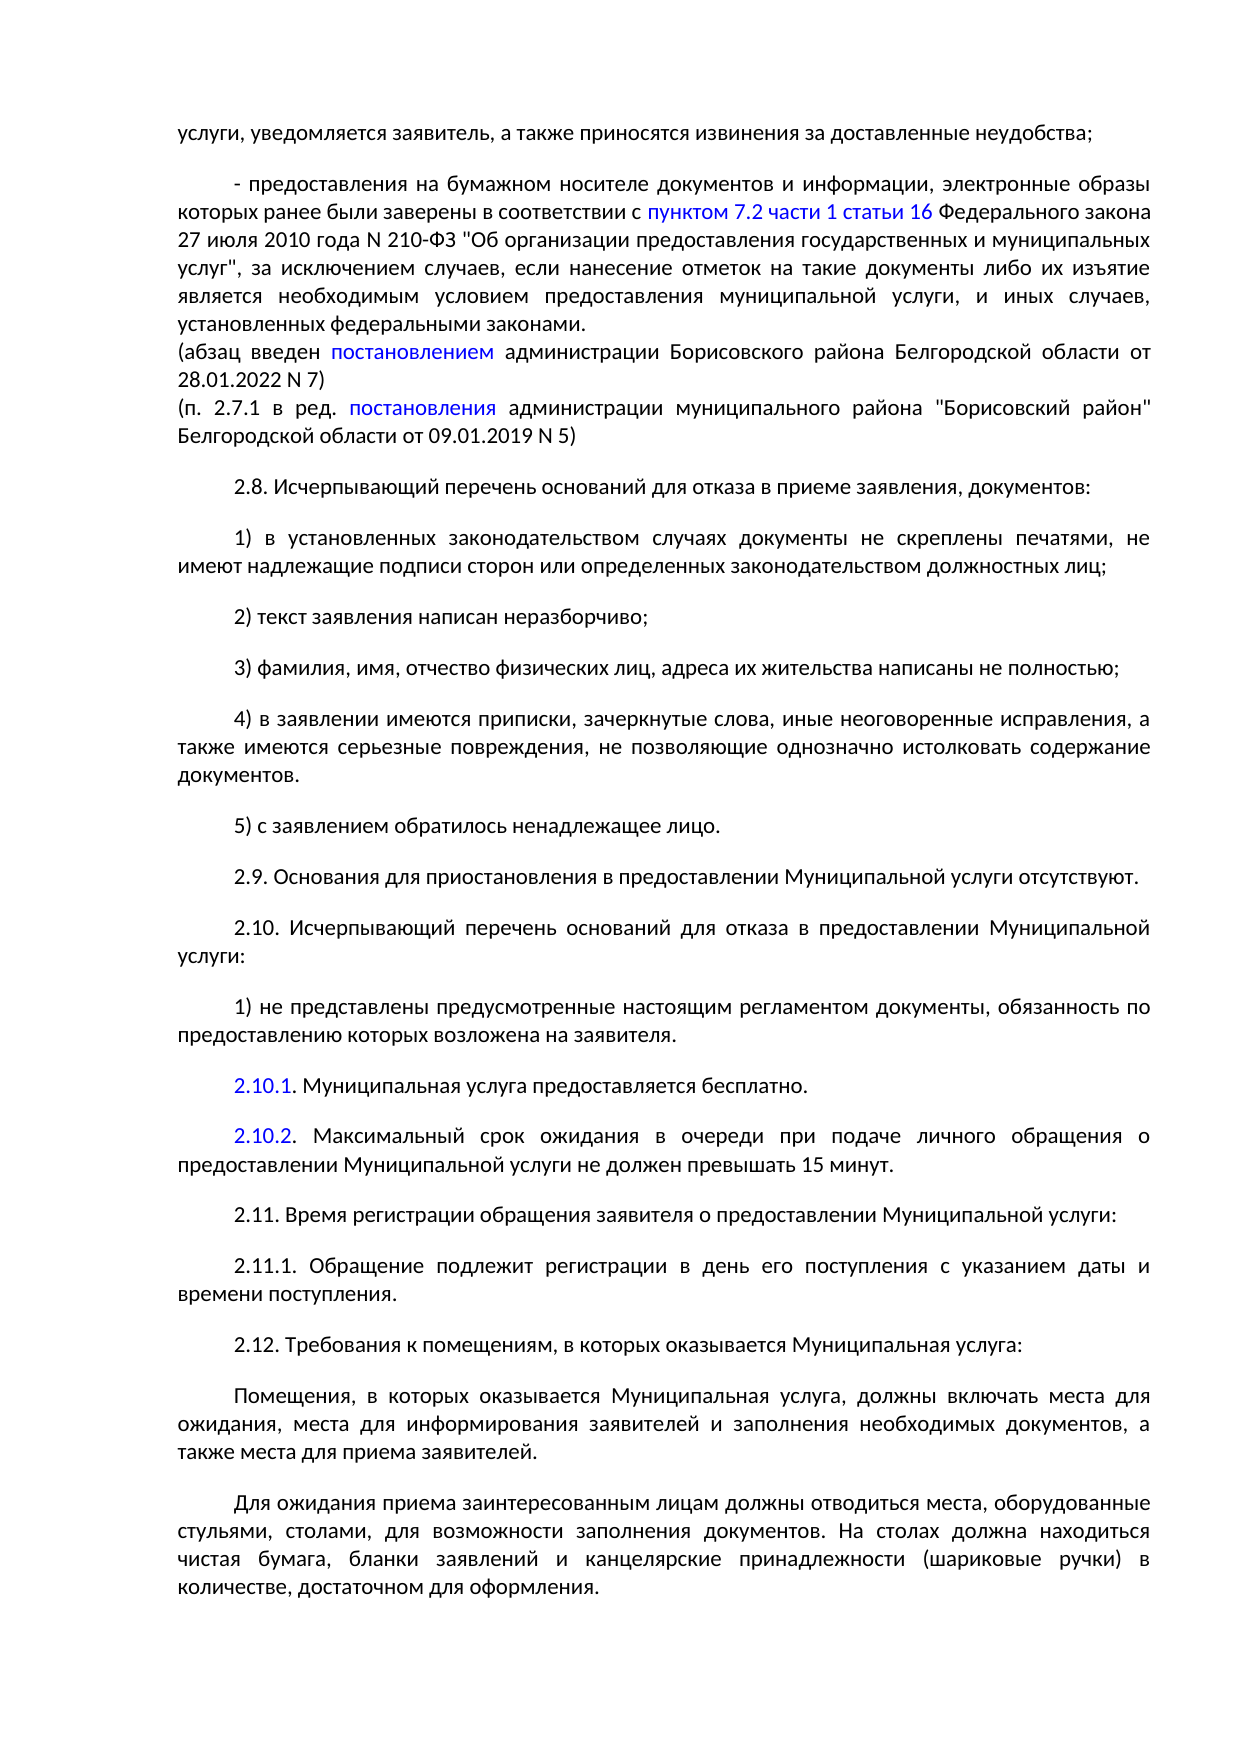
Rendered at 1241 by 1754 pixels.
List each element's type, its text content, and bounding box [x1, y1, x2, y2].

text 5) с заявлением обратилось ненадлежащее лицо. [177, 811, 1152, 839]
text (п. 2.7.1 в ред. постановления администрации муниципального района "Борисовский район" Белгородской области от 09.01.2019 N 5) [177, 393, 1152, 449]
text 1) в установленных законодательством случаях документы не скреплены печатями, не имеют надлежащие подписи сторон или определенных законодательством должностных лиц; [177, 523, 1152, 579]
text 2.10.2. Максимальный срок ожидания в очереди при подаче личного обращения о предоставлении Муниципальной услуги не должен превышать 15 минут. [177, 1122, 1152, 1178]
text 2.11.1. Обращение подлежит регистрации в день его поступления с указанием даты и времени поступления. [177, 1252, 1152, 1308]
text 2) текст заявления написан неразборчиво; [177, 602, 1152, 630]
text Помещения, в которых оказывается Муниципальная услуга, должны включать места для ожидания, места для информирования заявителей и заполнения необходимых документов, а также места для приема заявителей. [177, 1381, 1152, 1466]
text 2.8. Исчерпывающий перечень оснований для отказа в приеме заявления, документов: [177, 472, 1152, 500]
text 4) в заявлении имеются приписки, зачеркнутые слова, иные неоговоренные исправления, а также имеются серьезные повреждения, не позволяющие однозначно истолковать содержание документов. [177, 704, 1152, 788]
text 2.9. Основания для приостановления в предоставлении Муниципальной услуги отсутствуют. [177, 862, 1152, 890]
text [177, 118, 1152, 146]
text 1) не представлены предусмотренные настоящим регламентом документы, обязанность по предоставлению которых возложена на заявителя. [177, 992, 1152, 1048]
text 2.10. Исчерпывающий перечень оснований для отказа в предоставлении Муниципальной услуги: [177, 913, 1152, 969]
text 2.12. Требования к помещениям, в которых оказывается Муниципальная услуга: [177, 1331, 1152, 1358]
text 2.11. Время регистрации обращения заявителя о предоставлении Муниципальной услуги: [177, 1201, 1152, 1229]
text - предоставления на бумажном носителе документов и информации, электронные образы которых ранее были заверены в соответствии с пунктом 7.2 части 1 статьи 16 Федерального закона 27 июля 2010 года N 210-ФЗ "Об организации предоставления государственных и муниципальных услуг", за исключением случаев, если нанесение отметок на такие документы либо их изъятие является необходимым условием предоставления муниципальной услуги, и иных случаев, установленных федеральными законами. [177, 169, 1152, 337]
text (абзац введен постановлением администрации Борисовского района Белгородской области от 28.01.2022 N 7) [177, 337, 1152, 393]
text 3) фамилия, имя, отчество физических лиц, адреса их жительства написаны не полностью; [177, 653, 1152, 681]
text 2.10.1. Муниципальная услуга предоставляется бесплатно. [177, 1071, 1152, 1099]
text Для ожидания приема заинтересованным лицам должны отводиться места, оборудованные стульями, столами, для возможности заполнения документов. На столах должна находиться чистая бумага, бланки заявлений и канцелярские принадлежности (шариковые ручки) в количестве, достаточном для оформления. [177, 1488, 1152, 1601]
